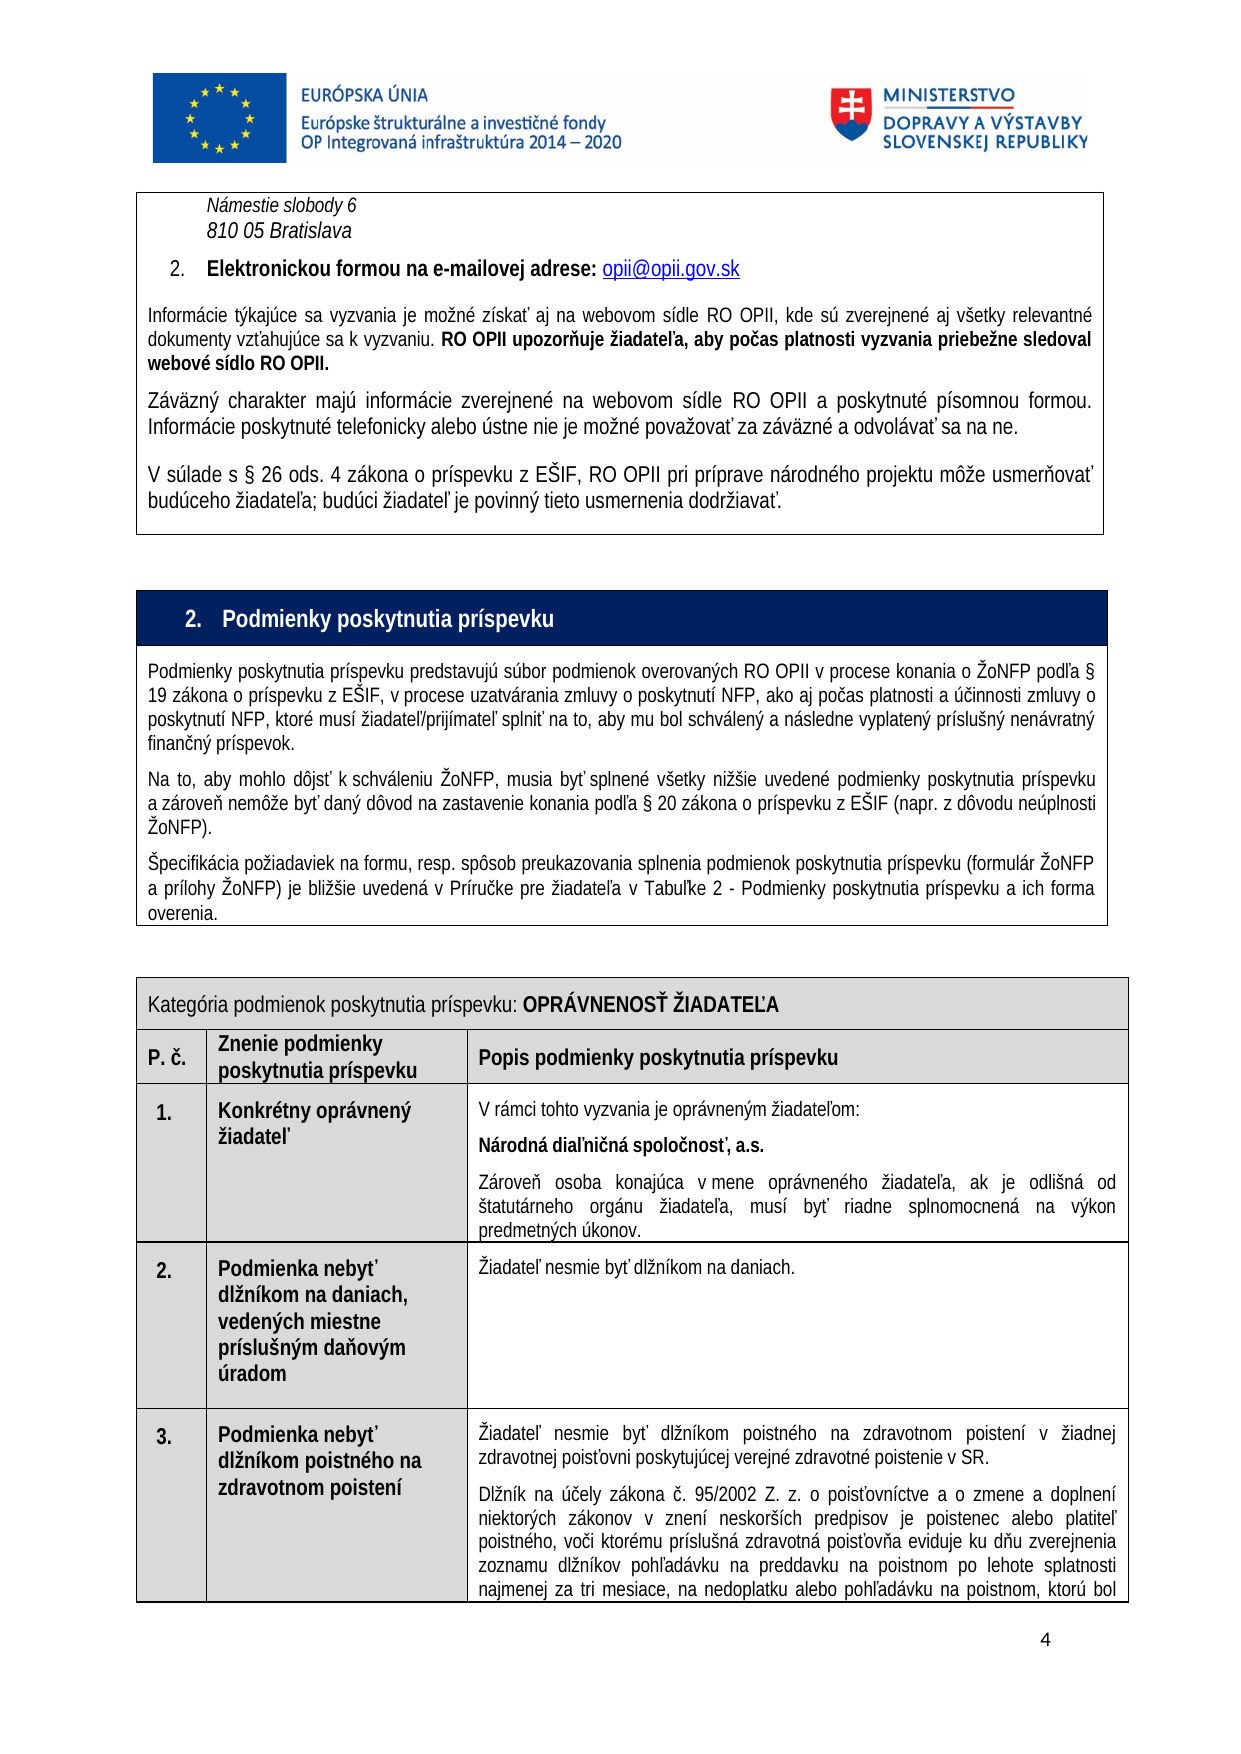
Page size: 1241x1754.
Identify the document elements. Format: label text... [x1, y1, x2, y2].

table_cell Znenie podmienky poskytnutia príspevku [207, 1030, 467, 1083]
table_cell Popis podmienky poskytnutia príspevku [468, 1030, 1128, 1083]
table_cell Podmienky poskytnutia príspevku predstavujú súbor podmienok overovaných RO OPII v procese konania o ŽoNFP podľa § 19 zákona o príspevku z EŠIF, v procese uzatvárania zmluvy o poskytnutí NFP, ako aj počas platnosti a účinnosti zmluvy o poskytnutí NFP, ktoré musí žiadateľ/prijímateľ splniť na to, aby mu bol schválený a následne vyplatený príslušný nenávratný finančný príspevok. Na to, aby mohlo dôjsť k schváleniu ŽoNFP, musia byť splnené všetky nižšie uvedené podmienky poskytnutia príspevku a zároveň nemôže byť daný dôvod na zastavenie konania podľa § 20 zákona o príspevku z EŠIF (napr. z dôvodu neúplnosti ŽoNFP). Špecifikácia požiadaviek na formu, resp. spôsob preukazovania splnenia podmienok poskytnutia príspevku (formulár ŽoNFP a prílohy ŽoNFP) je bližšie uvedená v Príručke pre žiadateľa v Tabuľke 2 - Podmienky poskytnutia príspevku a ich forma overenia. [137, 646, 1107, 924]
table_header Podmienky poskytnutia príspevku [137, 591, 1107, 645]
table_cell [137, 1084, 206, 1241]
picture [152, 73, 1088, 163]
table_cell Podmienka nebyť dlžníkom poistného na zdravotnom poistení [207, 1409, 467, 1601]
table_cell V rámci tohto vyzvania je oprávneným žiadateľom: Národná diaľničná spoločnosť, a.s. Zároveň osoba konajúca v mene oprávneného žiadateľa, ak je odlišná od štatutárneho orgánu žiadateľa, musí byť riadne splnomocnená na výkon predmetných úkonov. [468, 1084, 1128, 1241]
table_cell [137, 1409, 206, 1601]
table_cell Žiadateľ nesmie byť dlžníkom na daniach. [468, 1243, 1128, 1408]
table_cell Konkrétny oprávnený žiadateľ [207, 1084, 467, 1241]
table_cell P. č. [137, 1030, 206, 1083]
table_cell [137, 1243, 206, 1408]
table_header Kategória podmienok poskytnutia príspevku: Oprávnenosť žiadateľa [137, 978, 1128, 1029]
table_cell Podmienka nebyť dlžníkom na daniach, vedených miestne príslušným daňovým úradom [207, 1243, 467, 1408]
